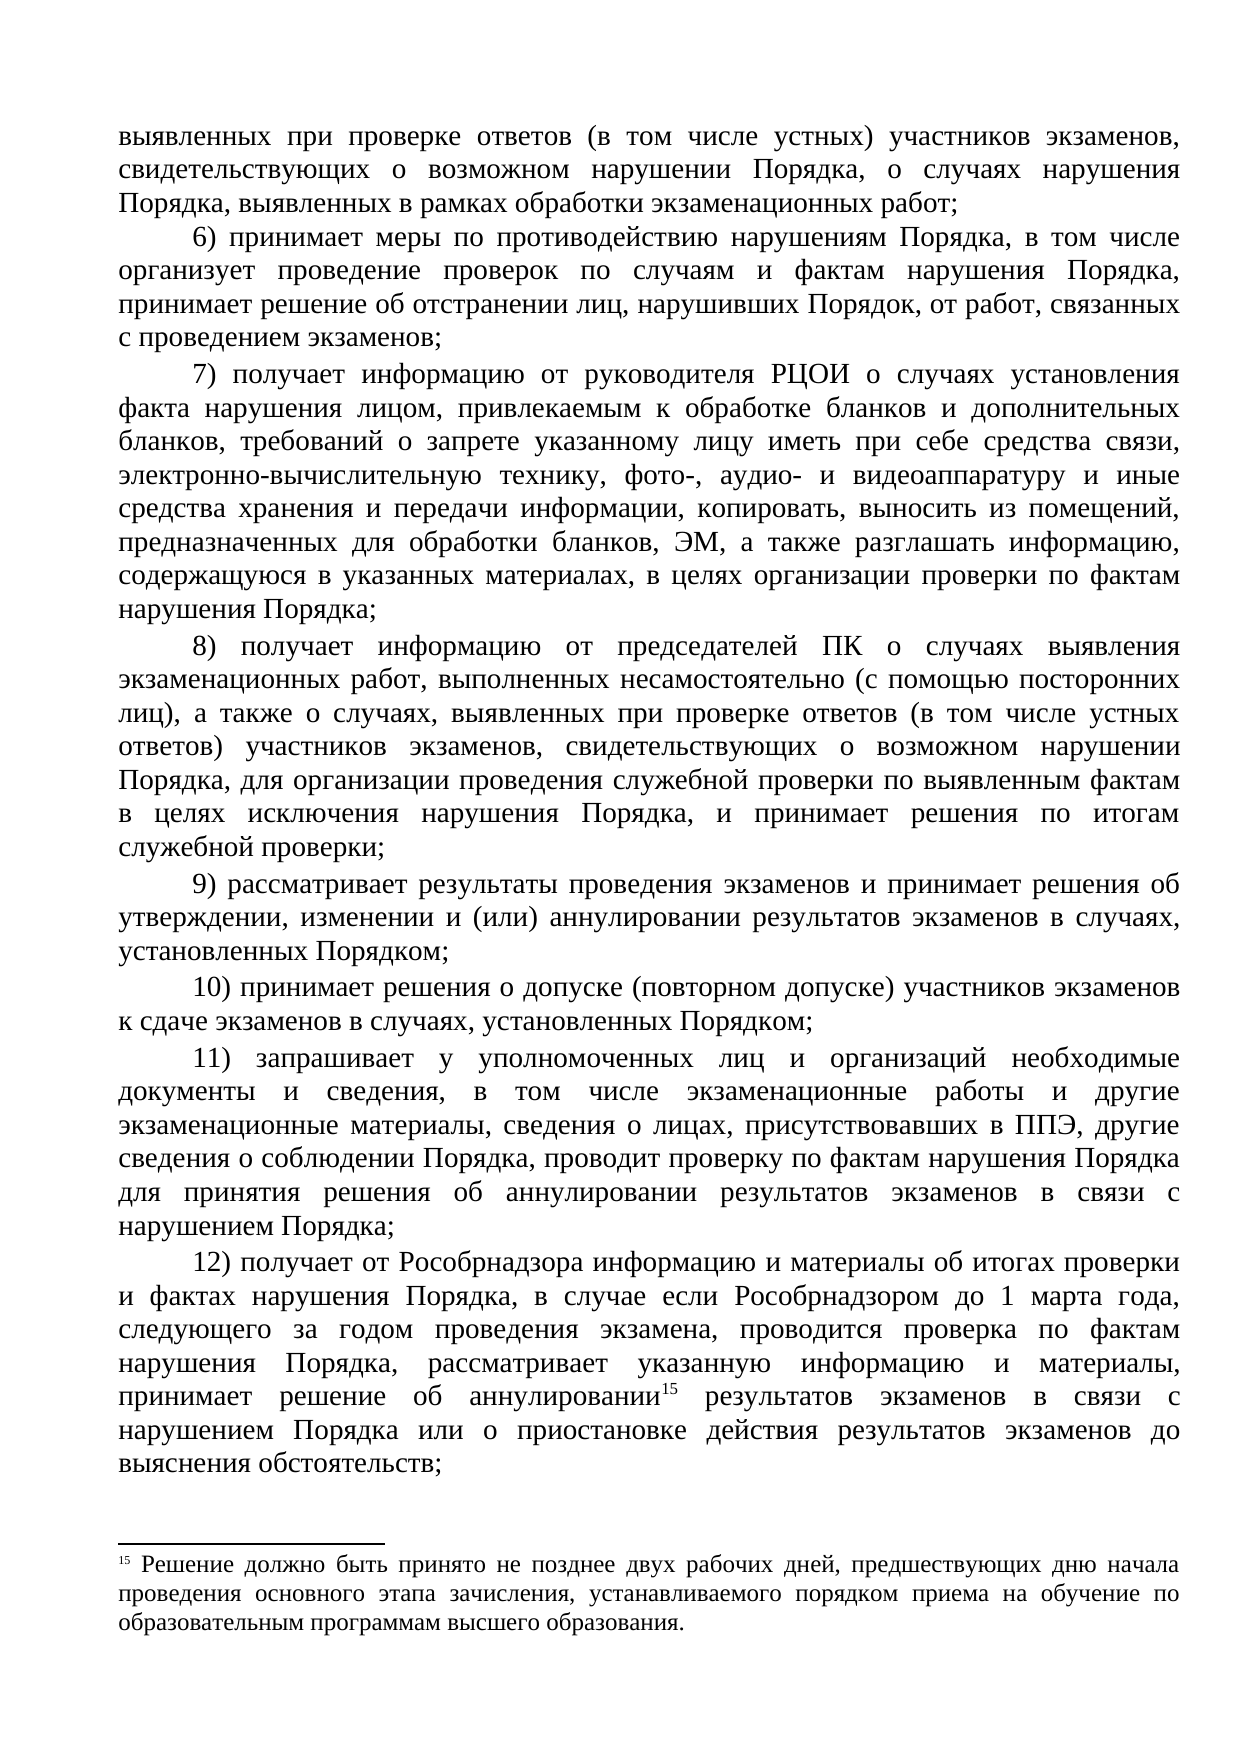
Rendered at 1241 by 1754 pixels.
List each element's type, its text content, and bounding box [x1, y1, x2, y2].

text 11) запрашивает у уполномоченных лиц и организаций необходимые документы и сведения, в том числе экзаменационные работы и другие экзаменационные материалы, сведения о лицах, присутствовавших в ППЭ, другие сведения о соблюдении Порядка, проводит проверку по фактам нарушения Порядка для принятия решения об аннулировании результатов экзаменов в связи с нарушением Порядка; [118, 1040, 1181, 1241]
text 9) рассматривает результаты проведения экзаменов и принимает решения об утверждении, изменении и (или) аннулировании результатов экзаменов в случаях, установленных Порядком; [118, 866, 1181, 966]
text 12) получает от Рособрнадзора информацию и материалы об итогах проверки и фактах нарушения Порядка, в случае если Рособрнадзором до 1 марта года, следующего за годом проведения экзамена, проводится проверка по фактам нарушения Порядка, рассматривает указанную информацию и материалы, принимает решение об аннулировании результатов экзаменов в связи с нарушением Порядка или о приостановке действия результатов экзаменов до выяснения обстоятельств; [118, 1244, 1181, 1479]
text 6) принимает меры по противодействию нарушениям Порядка, в том числе организует проведение проверок по случаям и фактам нарушения Порядка, принимает решение об отстранении лиц, нарушивших Порядок, от работ, связанных с проведением экзаменов; [118, 219, 1181, 353]
text 10) принимает решения о допуске (повторном допуске) участников экзаменов к сдаче экзаменов в случаях, установленных Порядком; [118, 969, 1181, 1037]
text 8) получает информацию от председателей ПК о случаях выявления экзаменационных работ, выполненных несамостоятельно (с помощью посторонних лиц), а также о случаях, выявленных при проверке ответов (в том числе устных ответов) участников экзаменов, свидетельствующих о возможном нарушении Порядка, для организации проведения служебной проверки по выявленным фактам в целях исключения нарушения Порядка, и принимает решения по итогам служебной проверки; [118, 628, 1181, 862]
text 7) получает информацию от руководителя РЦОИ о случаях установления факта нарушения лицом, привлекаемым к обработке бланков и дополнительных бланков, требований о запрете указанному лицу иметь при себе средства связи, электронно-вычислительную технику, фото-, аудио- и видеоаппаратуру и иные средства хранения и передачи информации, копировать, выносить из помещений, предназначенных для обработки бланков, ЭМ, а также разглашать информацию, содержащуюся в указанных материалах, в целях организации проверки по фактам нарушения Порядка; [118, 356, 1181, 624]
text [118, 118, 1181, 219]
